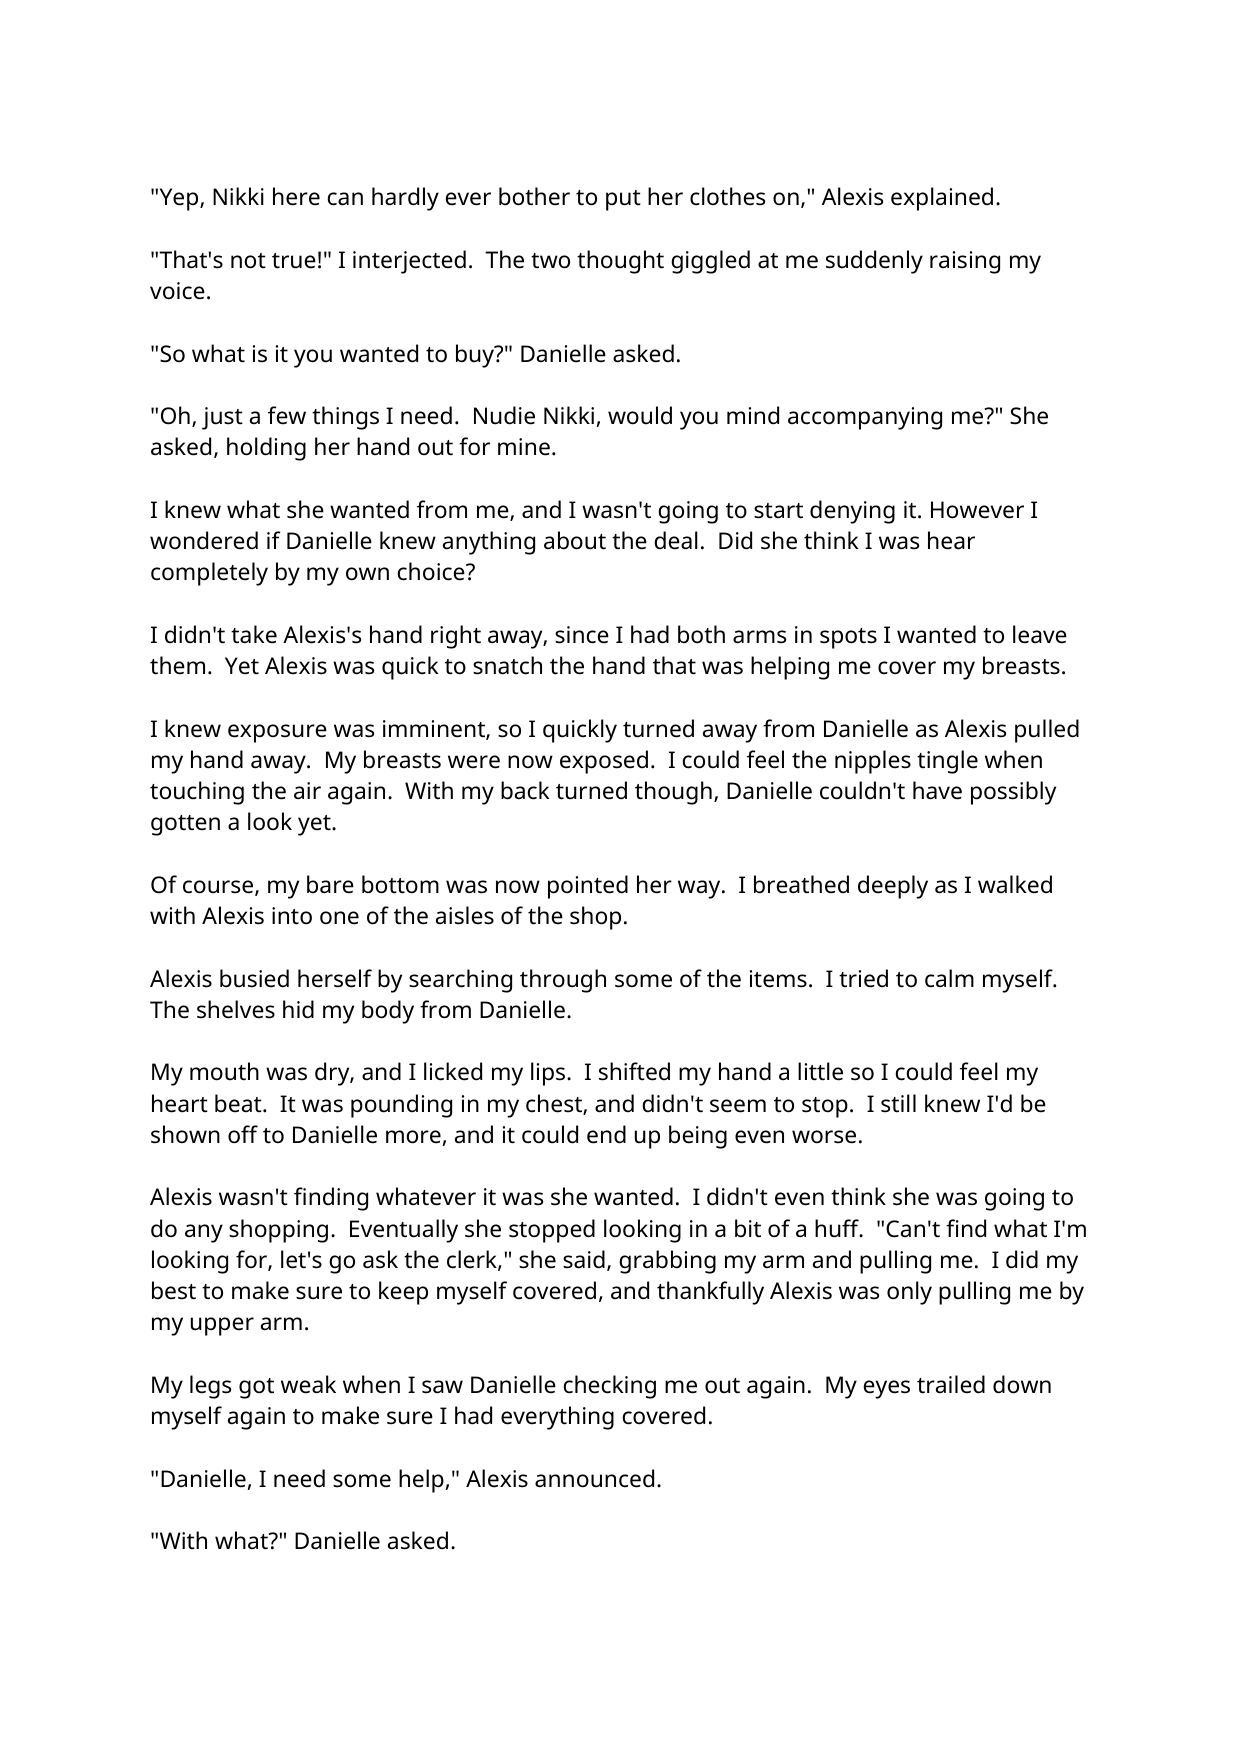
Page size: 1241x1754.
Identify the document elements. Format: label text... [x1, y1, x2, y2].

text Alexis wasn't finding whatever it was she wanted. I didn't even think she was going to do any shopping. Eventually she stopped looking in a bit of a huff. "Can't find what I'm looking for, let's go ask the clerk," she said, grabbing my arm and pulling me. I did my best to make sure to keep myself covered, and thankfully Alexis was only pulling me by my upper arm. [150, 1181, 1090, 1337]
text Alexis busied herself by searching through some of the items. I tried to calm myself. The shelves hid my body from Danielle. [150, 962, 1090, 1025]
text I knew exposure was imminent, so I quickly turned away from Danielle as Alexis pulled my hand away. My breasts were now exposed. I could feel the nipples tingle when touching the air again. With my back turned though, Danielle couldn't have possibly gotten a look yet. [150, 712, 1090, 837]
text I didn't take Alexis's hand right away, since I had both arms in spots I wanted to leave them. Yet Alexis was quick to snatch the hand that was helping me cover my breasts. [150, 619, 1090, 681]
text I knew what she wanted from me, and I wasn't going to start denying it. However I wondered if Danielle knew anything about the deal. Did she think I was hear completely by my own choice? [150, 494, 1090, 587]
text My mouth was dry, and I licked my lips. I shifted my hand a little so I could feel my heart beat. It was pounding in my chest, and didn't seem to stop. I still knew I'd be shown off to Danielle more, and it could end up being even worse. [150, 1056, 1090, 1150]
text Of course, my bare bottom was now pointed her way. I breathed deeply as I walked with Alexis into one of the aisles of the shop. [150, 869, 1090, 931]
text "So what is it you wanted to buy?" Danielle asked. [150, 337, 1090, 369]
text "Yep, Nikki here can hardly ever bother to put her clothes on," Alexis explained. [150, 181, 1090, 212]
text My legs got weak when I saw Danielle checking me out again. My eyes trailed down myself again to make sure I had everything covered. [150, 1369, 1090, 1431]
text "Oh, just a few things I need. Nudie Nikki, would you mind accompanying me?" She asked, holding her hand out for mine. [150, 400, 1090, 462]
text "Danielle, I need some help," Alexis announced. [150, 1462, 1090, 1494]
text "That's not true!" I interjected. The two thought giggled at me suddenly raising my voice. [150, 244, 1090, 306]
text "With what?" Danielle asked. [150, 1525, 1090, 1556]
